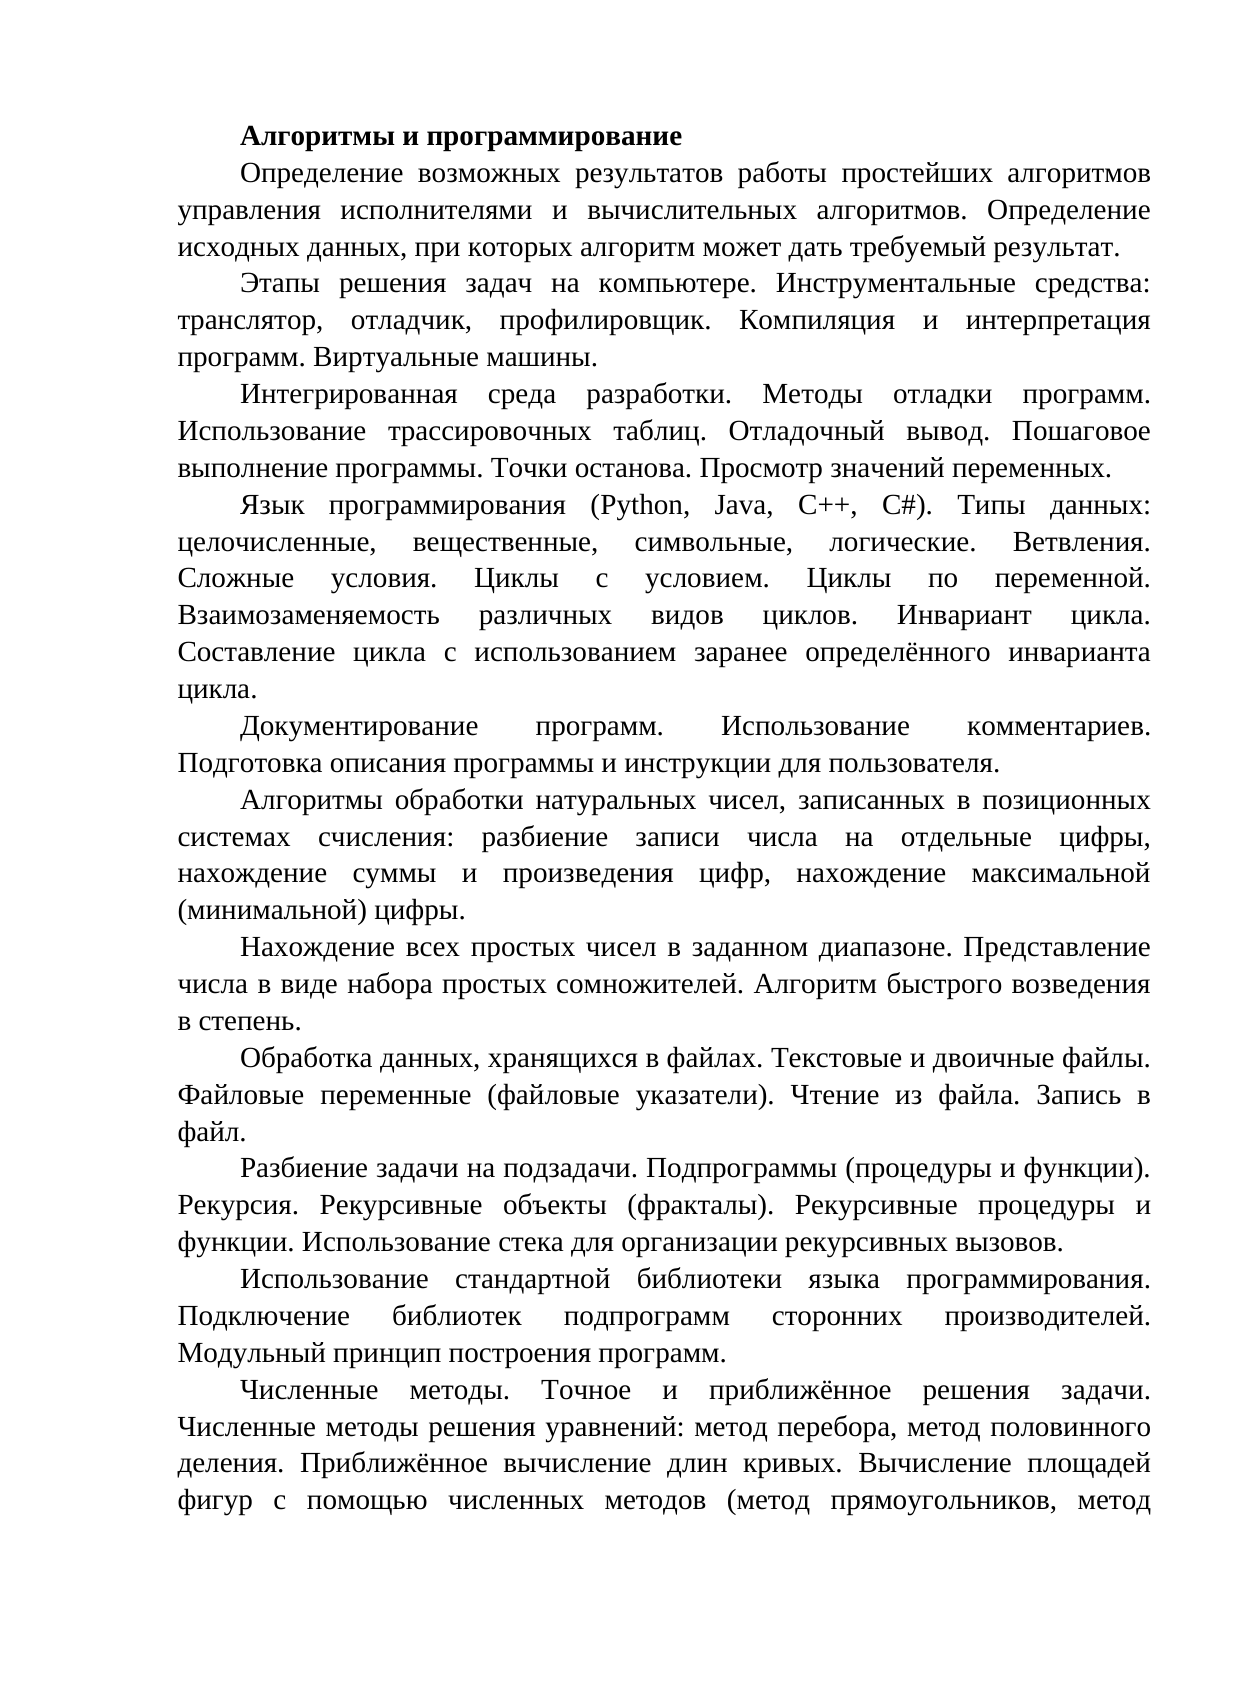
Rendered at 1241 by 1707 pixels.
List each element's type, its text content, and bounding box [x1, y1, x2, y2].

text Алгоритмы обработки натуральных чисел, записанных в позиционных системах счисления: разбиение записи числа на отдельные цифры, нахождение суммы и произведения цифр, нахождение максимальной (минимальной) цифры. [177, 782, 1152, 926]
text Алгоритмы и программирование [177, 118, 1152, 152]
text Использование стандартной библиотеки языка программирования. Подключение библиотек подпрограмм сторонних производителей. Модульный принцип построения программ. [177, 1261, 1152, 1368]
text Этапы решения задач на компьютере. Инструментальные средства: транслятор, отладчик, профилировщик. Компиляция и интерпретация программ. Виртуальные машины. [177, 266, 1152, 373]
text Язык программирования (Python, Java, C++, C#). Типы данных: целочисленные, вещественные, символьные, логические. Ветвления. Сложные условия. Циклы с условием. Циклы по переменной. Взаимозаменяемость различных видов циклов. Инвариант цикла. Составление цикла с использованием заранее определённого инварианта цикла. [177, 487, 1152, 705]
text Определение возможных результатов работы простейших алгоритмов управления исполнителями и вычислительных алгоритмов. Определение исходных данных, при которых алгоритм может дать требуемый результат. [177, 155, 1152, 262]
text Документирование программ. Использование комментариев. Подготовка описания программы и инструкции для пользователя. [177, 708, 1152, 778]
text Интегрированная среда разработки. Методы отладки программ. Использование трассировочных таблиц. Отладочный вывод. Пошаговое выполнение программы. Точки останова. Просмотр значений переменных. [177, 376, 1152, 483]
text Обработка данных, хранящихся в файлах. Текстовые и двоичные файлы. Файловые переменные (файловые указатели). Чтение из файла. Запись в файл. [177, 1040, 1152, 1147]
text Разбиение задачи на подзадачи. Подпрограммы (процедуры и функции). Рекурсия. Рекурсивные объекты (фракталы). Рекурсивные процедуры и функции. Использование стека для организации рекурсивных вызовов. [177, 1151, 1152, 1258]
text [177, 1372, 1152, 1516]
text Нахождение всех простых чисел в заданном диапазоне. Представление числа в виде набора простых сомножителей. Алгоритм быстрого возведения в степень. [177, 929, 1152, 1037]
